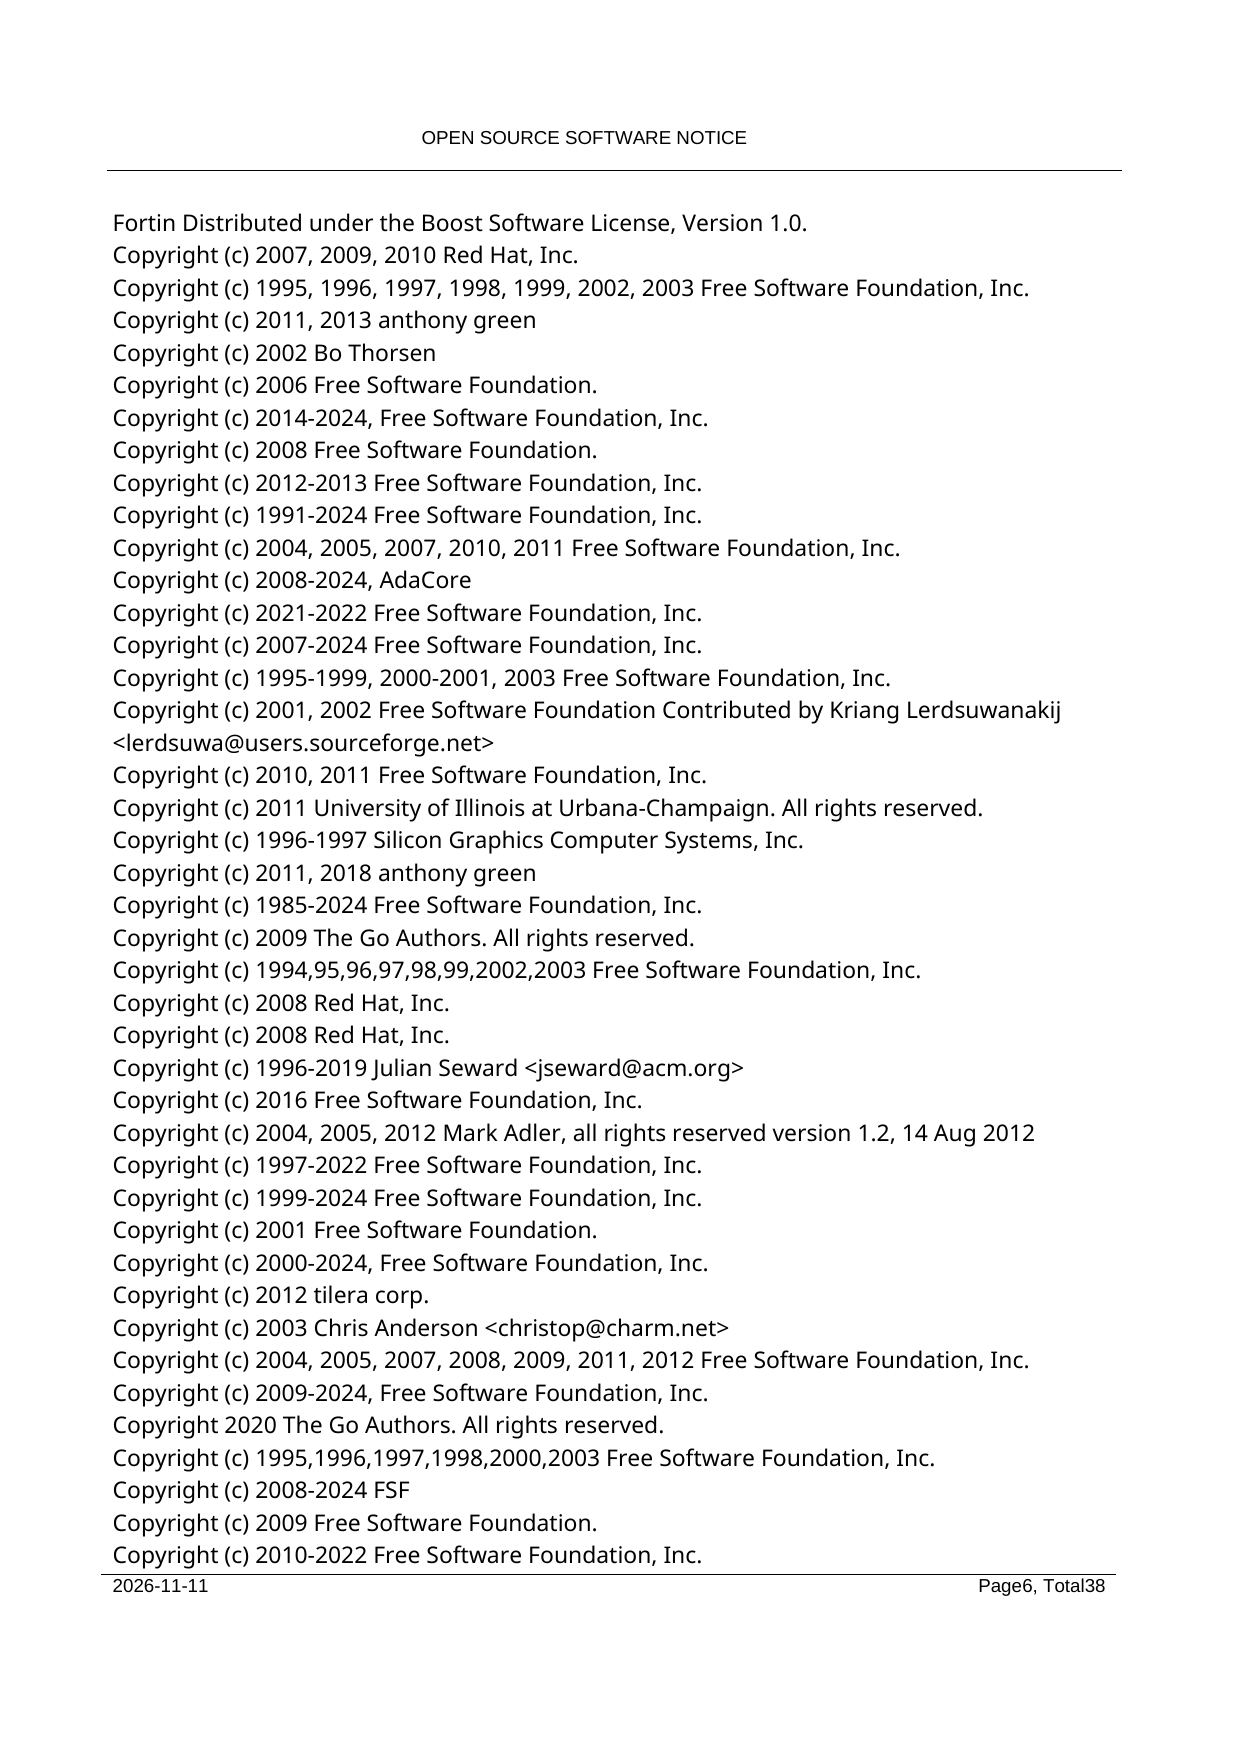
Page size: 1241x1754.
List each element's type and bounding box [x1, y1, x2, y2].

text [112, 206, 1128, 1571]
